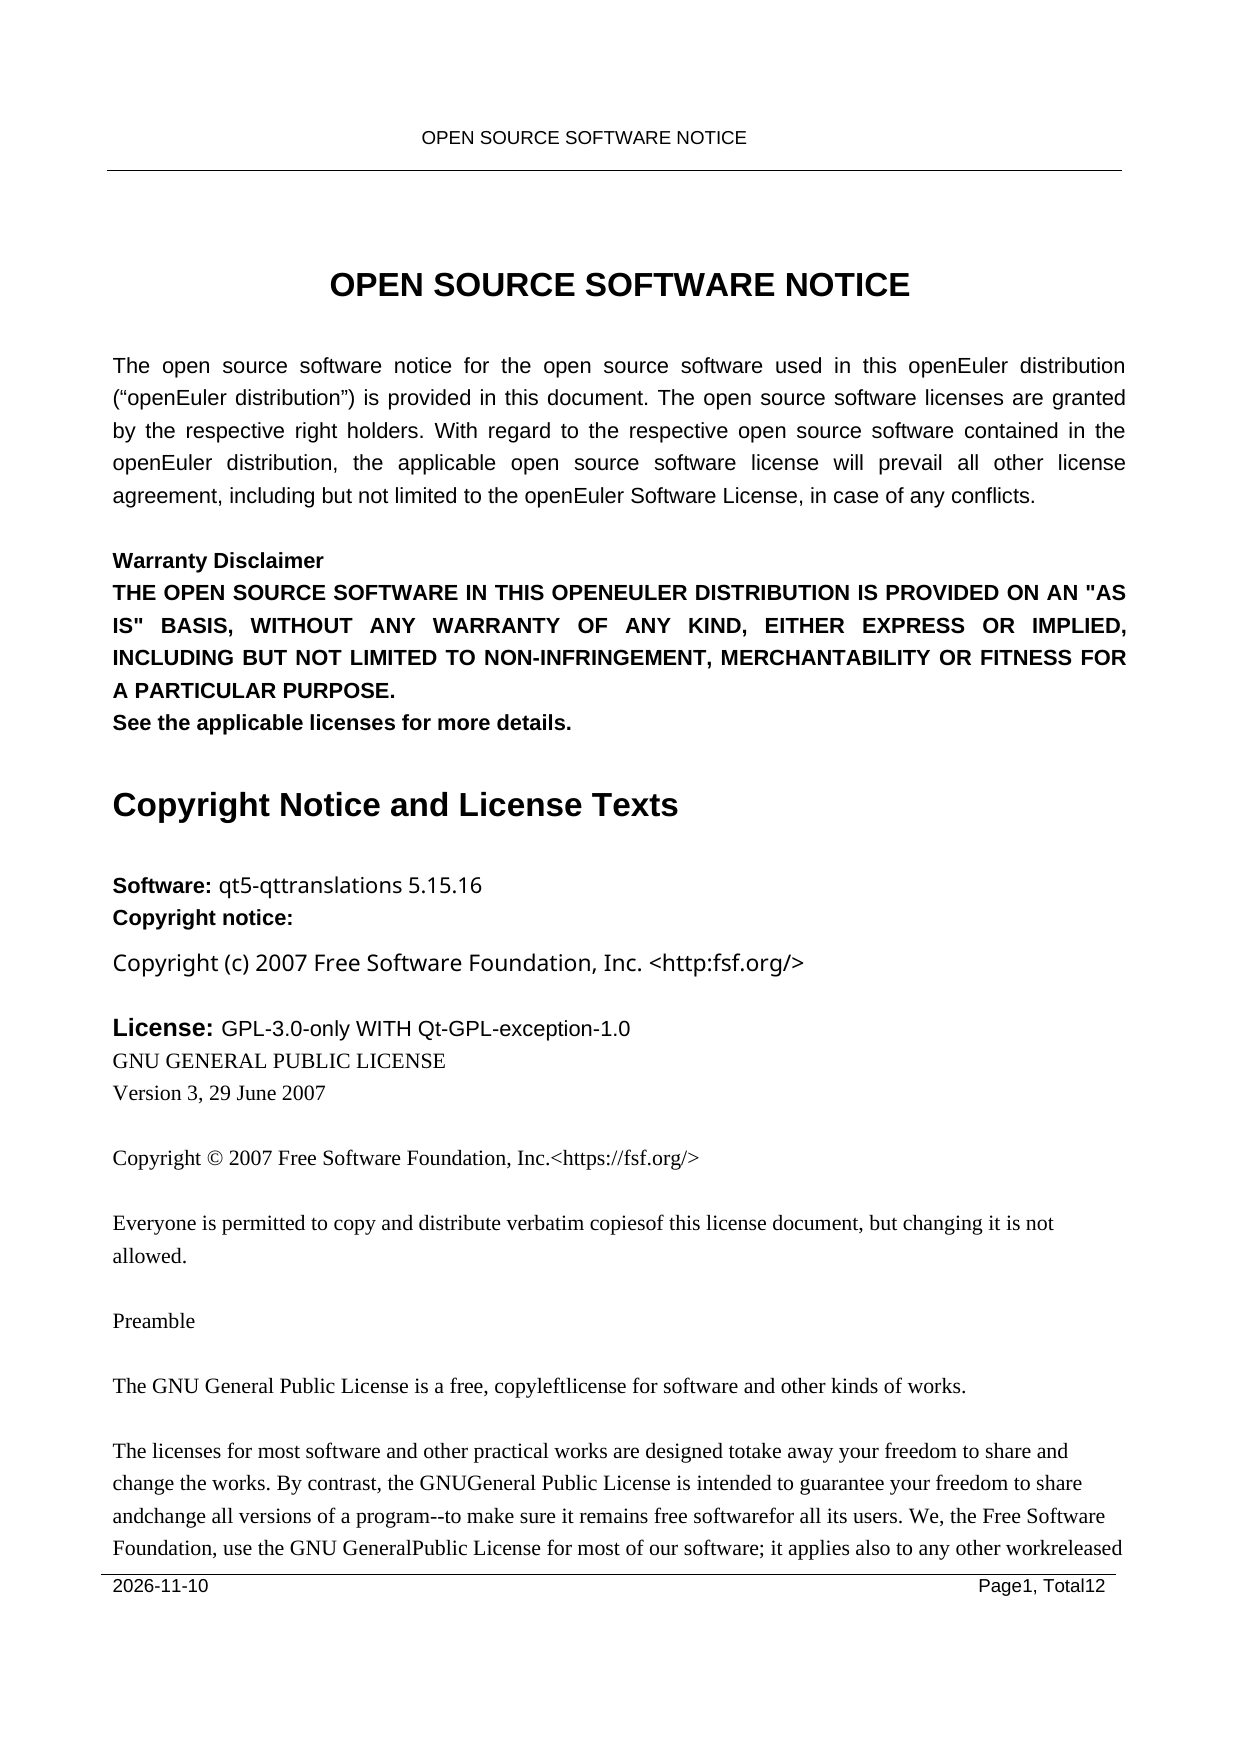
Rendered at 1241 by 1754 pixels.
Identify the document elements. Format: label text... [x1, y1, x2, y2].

text The open source software notice for the open source software used in this openEuler distribution (“openEuler distribution”) is provided in this document. The open source software licenses are granted by the respective right holders. With regard to the respective open source software contained in the openEuler distribution, the applicable open source software license will prevail all other license agreement, including but not limited to the openEuler Software License, in case of any conflicts. [112, 349, 1128, 511]
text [112, 1434, 1128, 1564]
text License: GPL-3.0-only WITH Qt-GPL-exception-1.0 [112, 1012, 1128, 1044]
text Copyright (c) 2007 Free Software Foundation, Inc. <http:fsf.org/> [112, 947, 1128, 1012]
text Everyone is permitted to copy and distribute verbatim copiesof this license document, but changing it is not allowed. [112, 1207, 1128, 1272]
text Preamble [112, 1304, 1128, 1337]
text The GNU General Public License is a free, copyleftlicense for software and other kinds of works. [112, 1369, 1128, 1402]
text THE OPEN SOURCE SOFTWARE IN THIS OPENEULER DISTRIBUTION IS PROVIDED ON AN "AS IS" BASIS, WITHOUT ANY WARRANTY OF ANY KIND, EITHER EXPRESS OR IMPLIED, INCLUDING BUT NOT LIMITED TO NON-INFRINGEMENT, MERCHANTABILITY OR FITNESS FOR A PARTICULAR PURPOSE. See the applicable licenses for more details. [112, 576, 1128, 739]
text OPEN SOURCE SOFTWARE NOTICE [112, 251, 1128, 316]
text Copyright Notice and License Texts [112, 771, 1128, 836]
text Version 3, 29 June 2007 [112, 1077, 1128, 1109]
title Software: qt5-qttranslations 5.15.16 [112, 869, 1128, 901]
text Warranty Disclaimer [112, 544, 1128, 576]
text GNU GENERAL PUBLIC LICENSE [112, 1044, 1128, 1077]
text Copyright notice: [112, 901, 1128, 934]
text Copyright © 2007 Free Software Foundation, Inc.<https://fsf.org/> [112, 1142, 1128, 1174]
